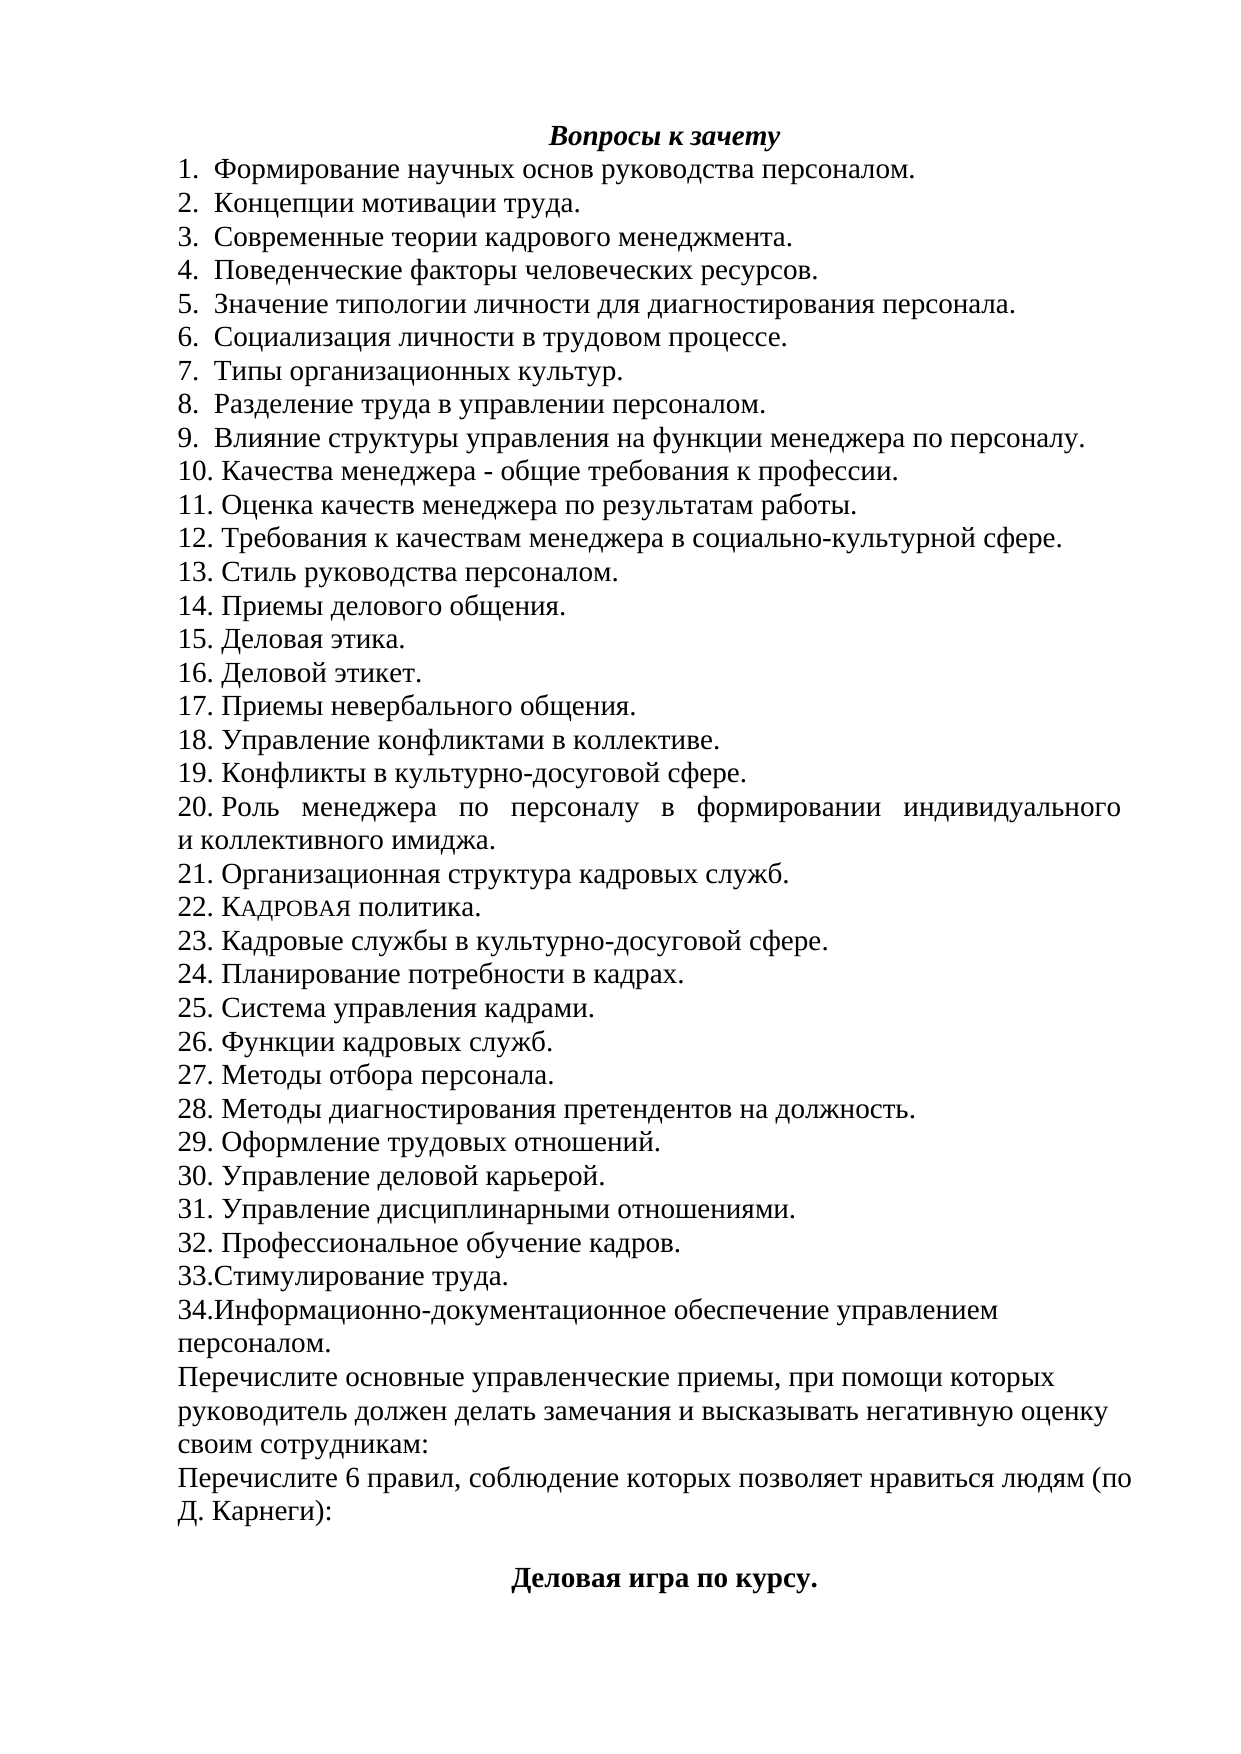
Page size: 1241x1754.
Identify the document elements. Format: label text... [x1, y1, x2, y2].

text 20. Роль менеджера по персоналу в формировании индивидуального и коллективного имиджа. [177, 789, 1152, 856]
text 22. Кадровая политика. [177, 889, 1152, 923]
text 2. Концепции мотивации труда. [177, 185, 1152, 219]
text 28. Методы диагностирования претендентов на должность. [177, 1091, 1152, 1124]
text 34.Информационно-документационное обеспечение управлением персоналом. [177, 1292, 1152, 1359]
text 31. Управление дисциплинарными отношениями. [177, 1191, 1152, 1225]
text 26. Функции кадровых служб. [177, 1024, 1152, 1057]
text Деловая игра по курсу. [177, 1560, 1152, 1594]
text Перечислите 6 правил, соблюдение которых позволяет нравиться людям (по Д. Карнеги): [177, 1460, 1152, 1527]
text 9. Влияние структуры управления на функции менеджера по персоналу. [177, 420, 1152, 453]
text 10. Качества менеджера - общие требования к профессии. [177, 453, 1152, 487]
text 3. Современные теории кадрового менеджмента. [177, 219, 1152, 252]
text 15. Деловая этика. [177, 621, 1152, 655]
text 1. Формирование научных основ руководства персоналом. [177, 152, 1152, 185]
text 5. Значение типологии личности для диагностирования персонала. [177, 286, 1152, 319]
text 32. Профессиональное обучение кадров. [177, 1225, 1152, 1258]
text 16. Деловой этикет. [177, 655, 1152, 688]
text 6. Социализация личности в трудовом процессе. [177, 319, 1152, 353]
text Перечислите основные управленческие приемы, при помощи которых руководитель должен делать замечания и высказывать негативную оценку своим сотрудникам: [177, 1359, 1152, 1460]
text 4. Поведенческие факторы человеческих ресурсов. [177, 252, 1152, 286]
text 23. Кадровые службы в культурно-досуговой сфере. [177, 923, 1152, 957]
text 17. Приемы невербального общения. [177, 688, 1152, 722]
text Вопросы к зачету [177, 118, 1152, 152]
text 18. Управление конфликтами в коллективе. [177, 722, 1152, 755]
text 7. Типы организационных культур. [177, 353, 1152, 386]
text 19. Конфликты в культурно-досуговой сфере. [177, 755, 1152, 789]
text 8. Разделение труда в управлении персоналом. [177, 386, 1152, 420]
text 12. Требования к качествам менеджера в социально-культурной сфере. [177, 521, 1152, 554]
text 33.Стимулирование труда. [177, 1258, 1152, 1292]
text 21. Организационная структура кадровых служб. [177, 856, 1152, 889]
text 25. Система управления кадрами. [177, 990, 1152, 1024]
text 29. Оформление трудовых отношений. [177, 1124, 1152, 1158]
text 27. Методы отбора персонала. [177, 1057, 1152, 1091]
text 11. Оценка качеств менеджера по результатам работы. [177, 487, 1152, 521]
text 14. Приемы делового общения. [177, 588, 1152, 621]
text 30. Управление деловой карьерой. [177, 1158, 1152, 1191]
text 13. Стиль руководства персоналом. [177, 554, 1152, 588]
text 24. Планирование потребности в кадрах. [177, 957, 1152, 990]
